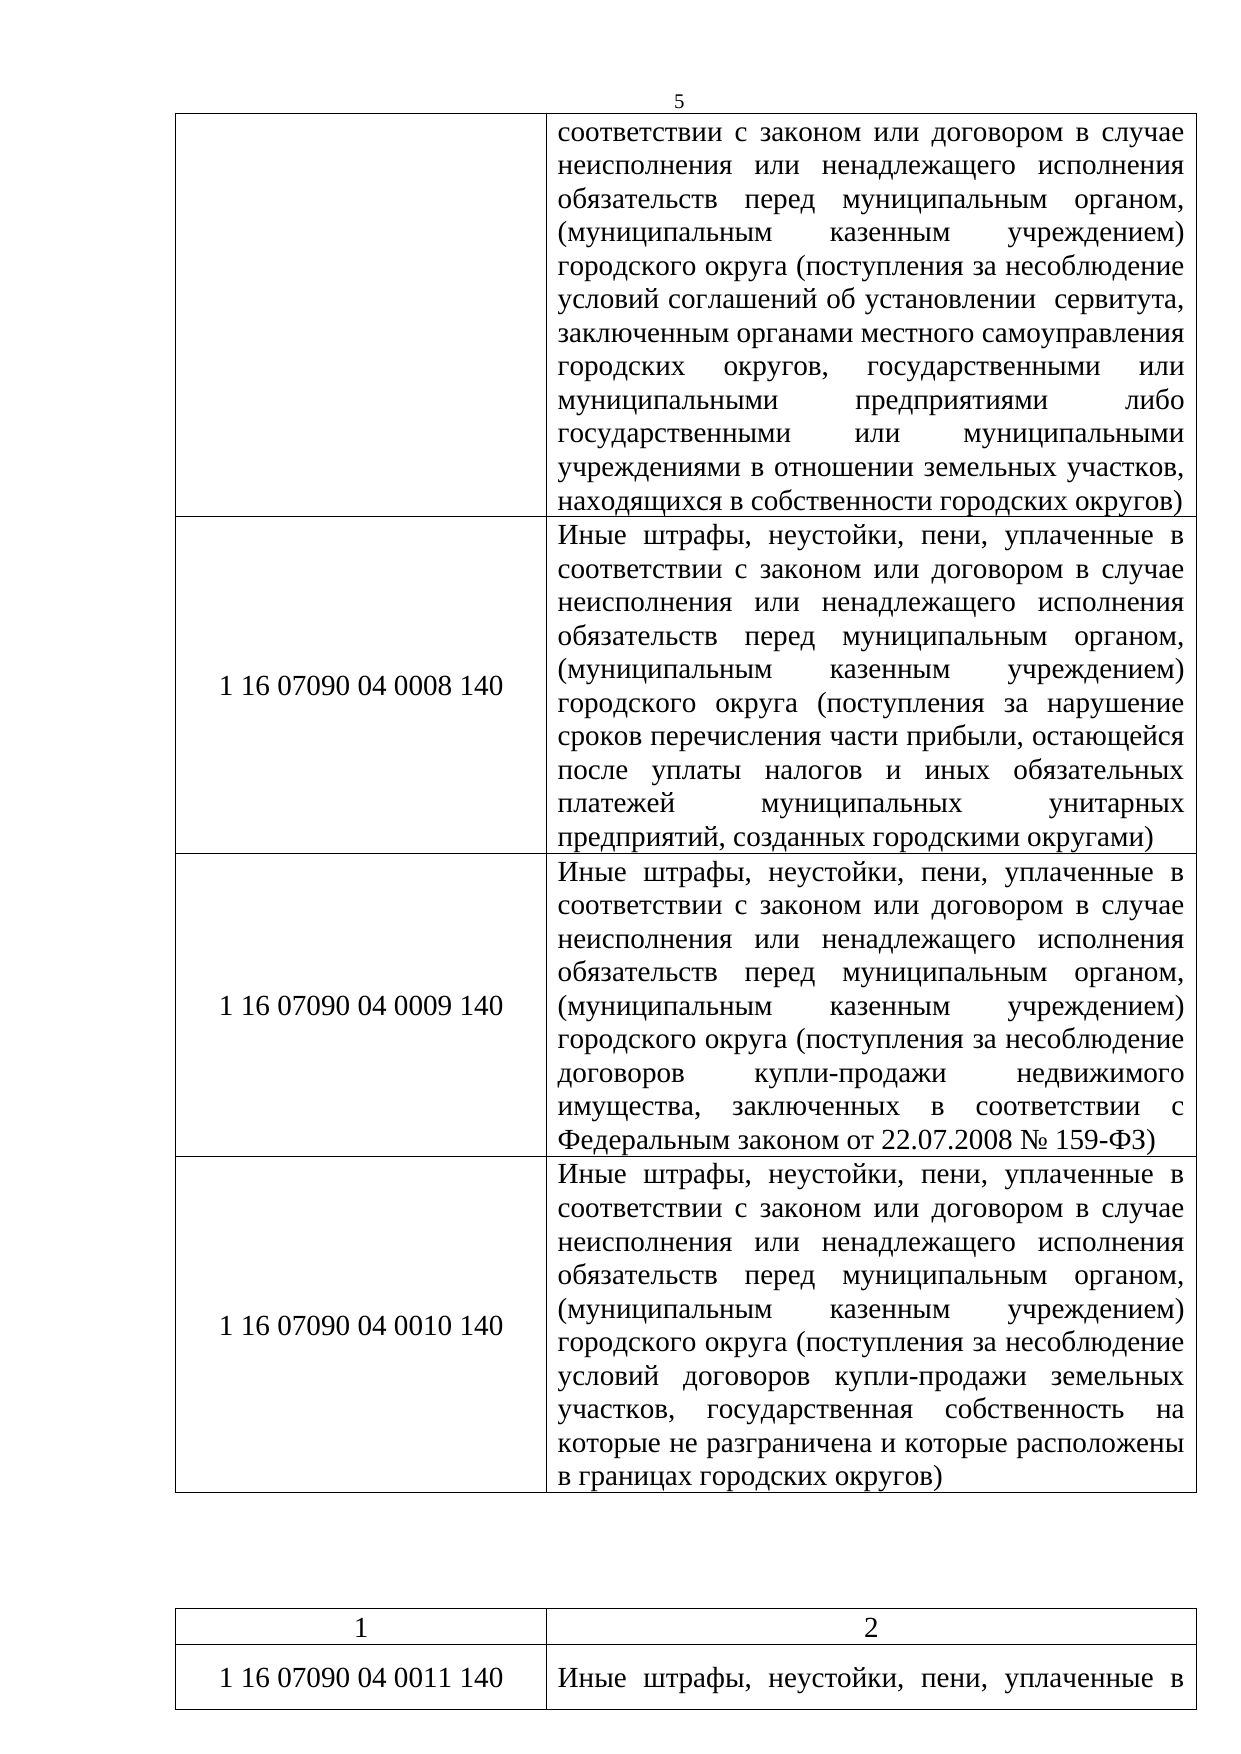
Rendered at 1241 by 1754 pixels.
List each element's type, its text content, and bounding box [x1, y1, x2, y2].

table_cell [176, 1645, 546, 1708]
table_cell Иные штрафы, неустойки, пени, уплаченные в соответствии с законом или договором в случае неисполнения или ненадлежащего исполнения обязательств перед муниципальным органом, (муниципальным казенным учреждением) городского округа (поступления за нарушение сроков перечисления части прибыли, остающейся после уплаты налогов и иных обязательных платежей муниципальных унитарных предприятий, созданных городскими округами) [547, 517, 1196, 853]
table_cell Иные штрафы, неустойки, пени, уплаченные в соответствии с законом или договором в случае неисполнения или ненадлежащего исполнения обязательств перед муниципальным органом, (муниципальным казенным учреждением) городского округа (поступления за несоблюдение договоров купли-продажи недвижимого имущества, заключенных в соответствии с Федеральным законом от 22.07.2008 № 159-ФЗ) [547, 854, 1196, 1156]
table_header 1 [176, 1609, 546, 1644]
table_header 2 [547, 1609, 1196, 1644]
table_cell 1 16 07090 04 0010 140 [176, 1157, 546, 1492]
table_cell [176, 114, 546, 516]
table_cell 1 16 07090 04 0009 140 [176, 854, 546, 1156]
table_cell Иные штрафы, неустойки, пени, уплаченные в соответствии с законом или договором в случае неисполнения или ненадлежащего исполнения обязательств перед муниципальным органом, (муниципальным казенным учреждением) городского округа (поступления за несоблюдение условий договоров купли-продажи земельных участков, государственная собственность на которые не разграничена и которые расположены в границах городских округов) [547, 1157, 1196, 1492]
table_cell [547, 1645, 1196, 1708]
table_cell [547, 114, 1196, 516]
table_cell 1 16 07090 04 0008 140 [176, 517, 546, 853]
